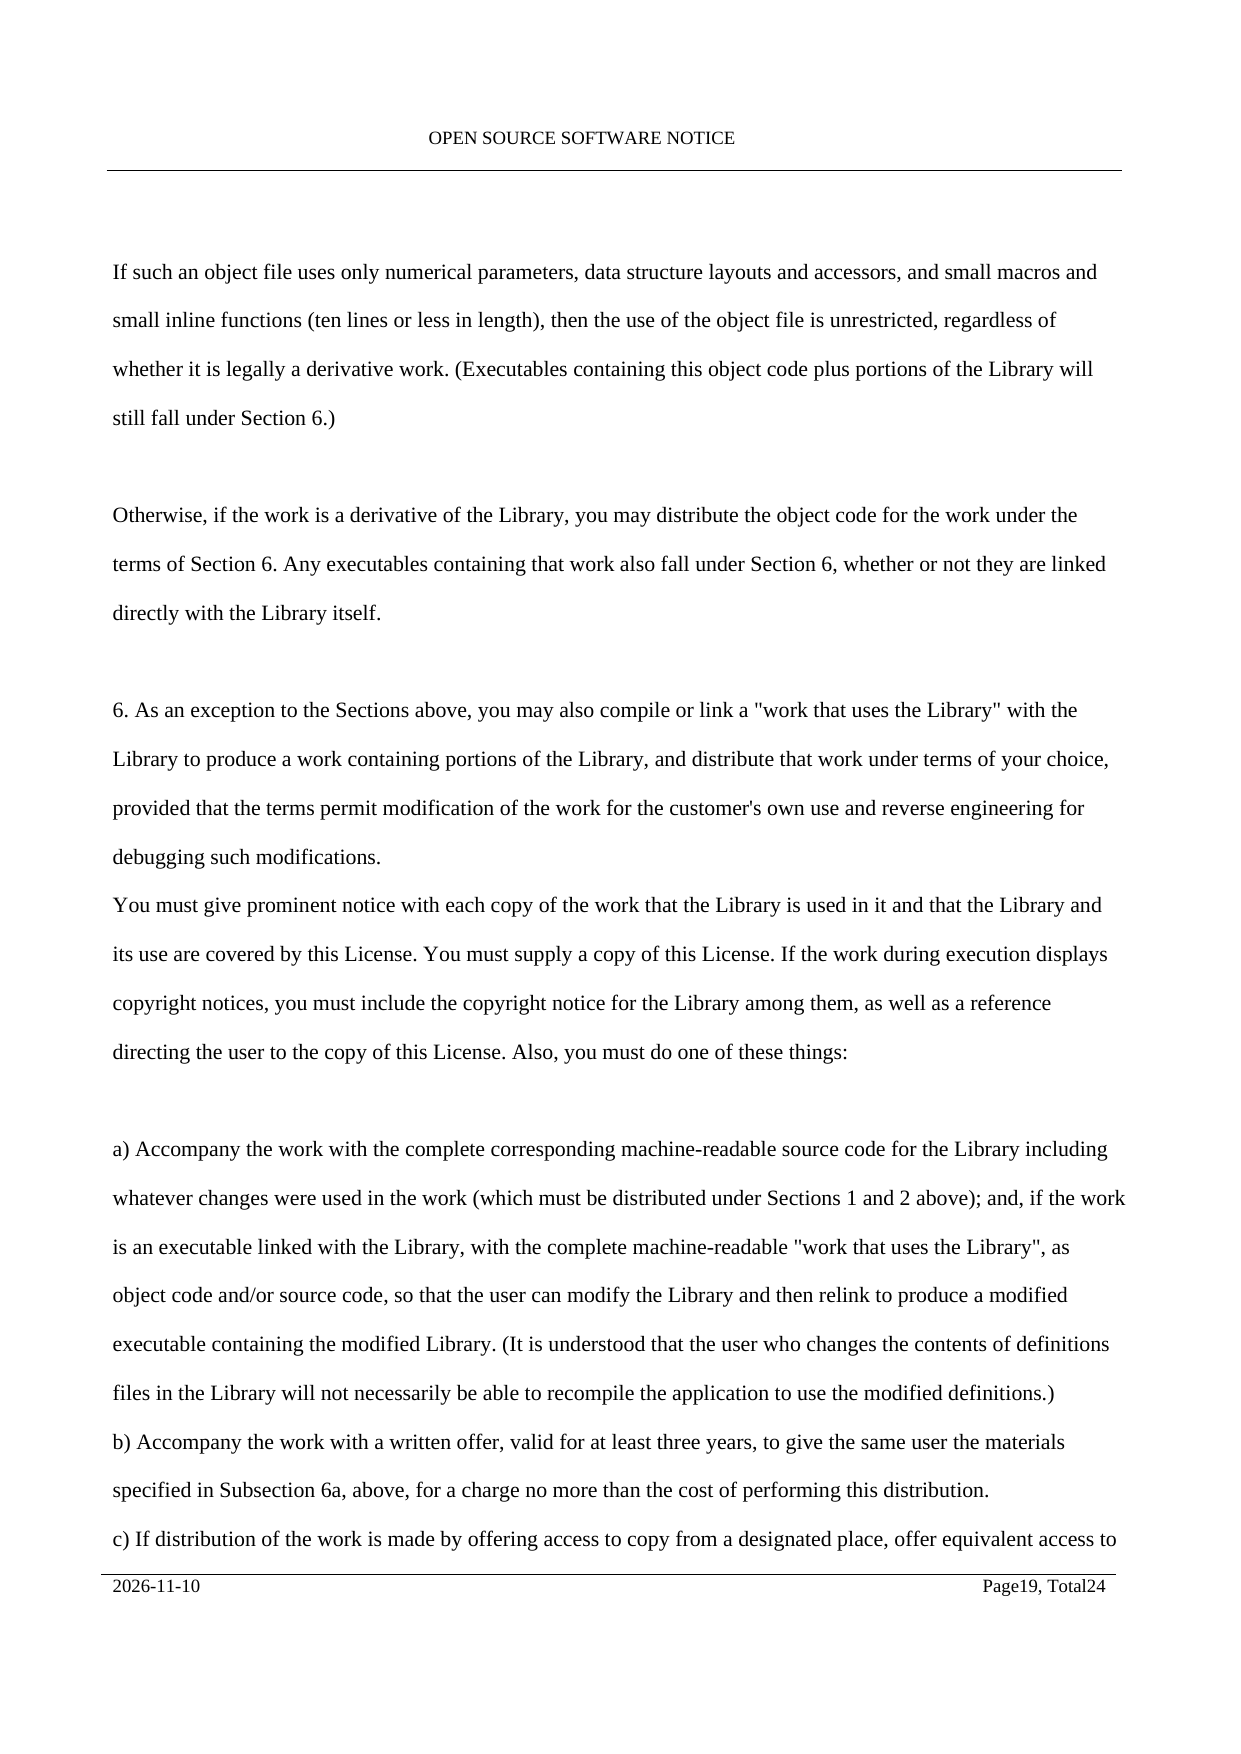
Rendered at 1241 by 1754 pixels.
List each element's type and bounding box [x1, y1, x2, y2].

text [112, 206, 1128, 1555]
